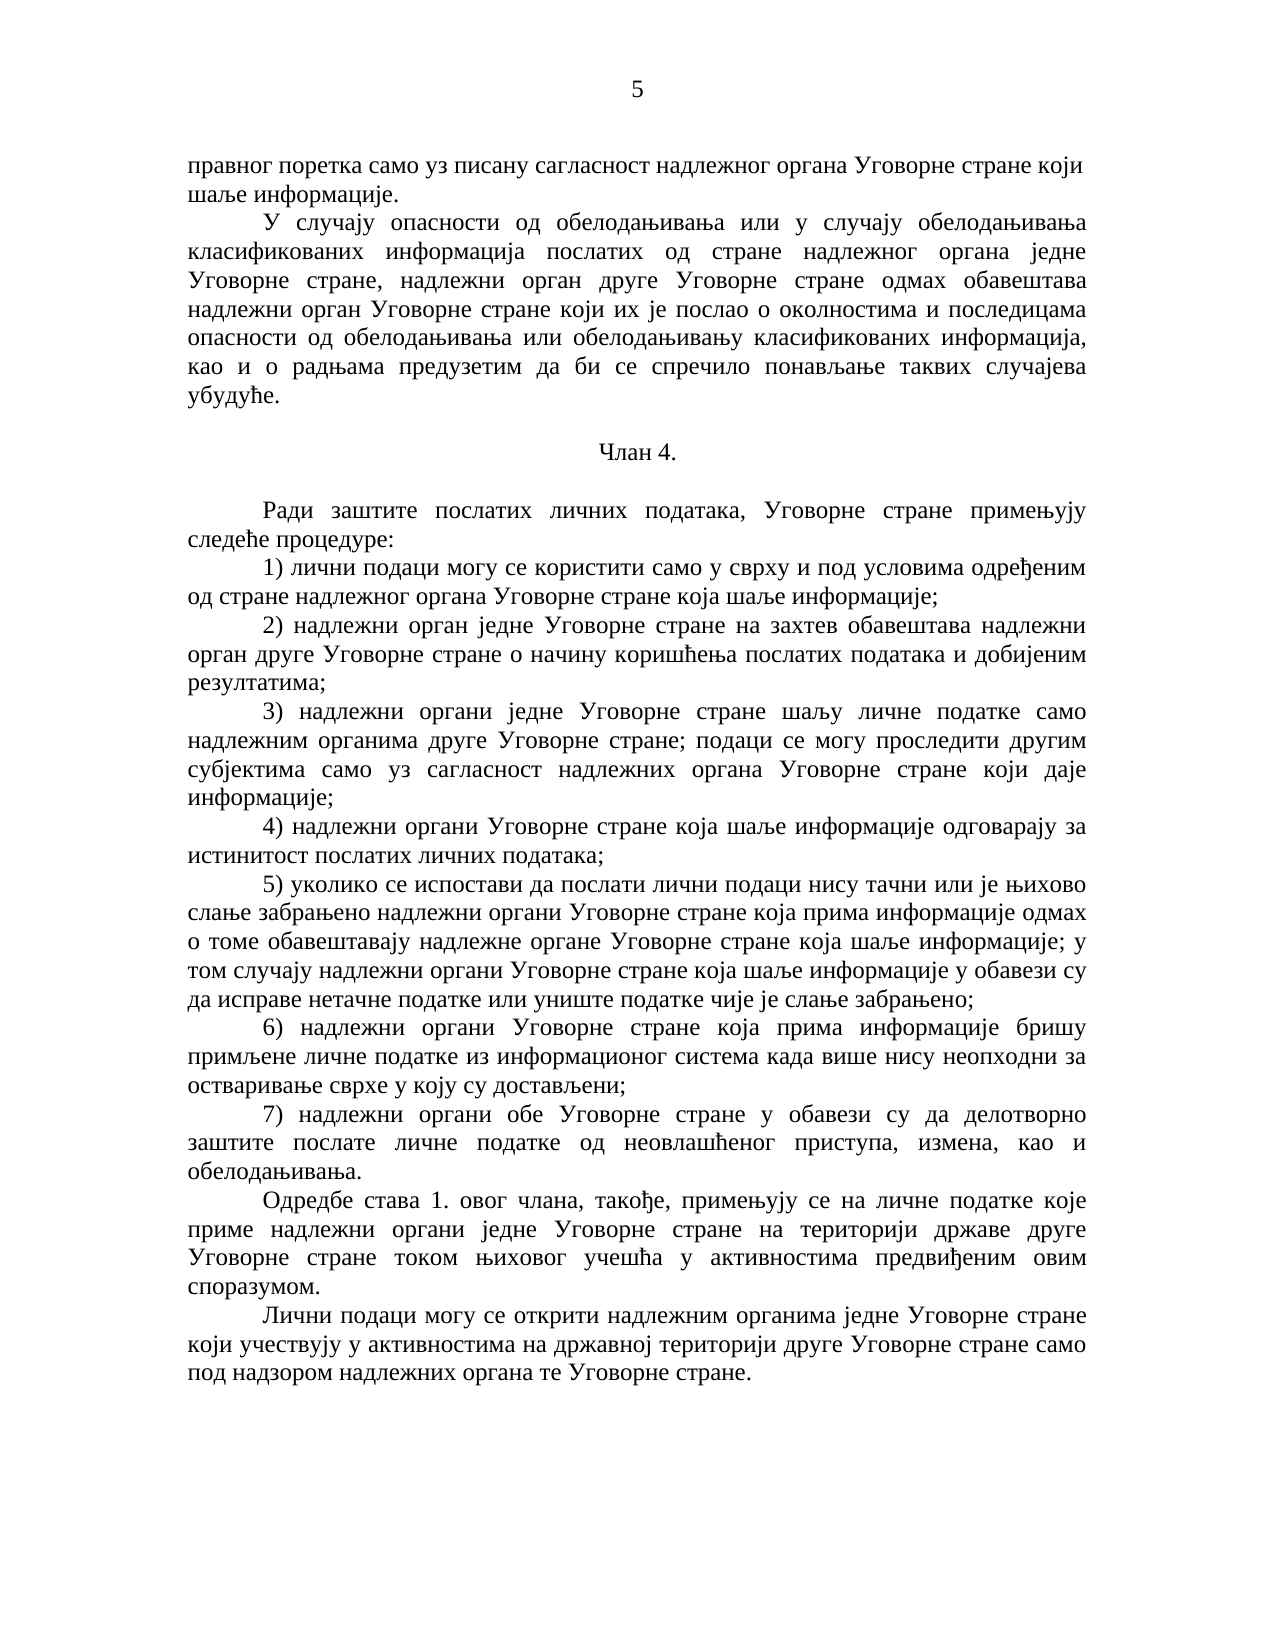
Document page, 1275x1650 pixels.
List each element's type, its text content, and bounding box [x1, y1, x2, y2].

text правног поретка само уз писану сагласност надлежног органа Уговорне стране који шаље информације. [187, 150, 1087, 207]
text 7) надлежни органи обе Уговорне стране у обавези су да делотворно заштите послате личне податке од неовлашћеног приступа, измена, као и обелодањивања. [187, 1099, 1087, 1185]
text 5) уколико се испостави да послати лични подаци нису тачни или је њихово слање забрањено надлежни органи Уговорне стране која прима информације одмах о томе обавештавају надлежне органе Уговорне стране која шаље информације; у том случају надлежни органи Уговорне стране која шаље информације у обавези су да исправе нетачне податке или униште податке чије је слање забрањено; [187, 869, 1087, 1012]
text 1) лични подаци могу се користити само у сврху и под условима одређеним од стране надлежног органа Уговорне стране која шаље информације; [187, 552, 1087, 610]
text Члан 4. [187, 437, 1087, 466]
text Ради заштите послатих личних података, Уговорне стране примењују следеће процедуре: [187, 495, 1087, 552]
text Лични подаци могу се открити надлежним органима једне Уговорне стране који учествују у активностима на државној територији друге Уговорне стране само под надзором надлежних органа те Уговорне стране. [187, 1300, 1087, 1386]
text 2) надлежни орган једне Уговорне стране на захтев обавештава надлежни орган друге Уговорне стране о начину коришћења послатих података и добијеним резултатима; [187, 610, 1087, 696]
text 4) надлежни органи Уговорне стране која шаље информације одговарају за истинитост послатих личних података; [187, 811, 1087, 869]
text 3) надлежни органи једне Уговорне стране шаљу личне податке само надлежним органима друге Уговорне стране; подаци се могу проследити другим субјектима само уз сагласност надлежних органа Уговорне стране који даје информације; [187, 696, 1087, 811]
text У случају опасности од обелодањивања или у случају обелодањивања класификованих информација послатих од стране надлежног органа једне Уговорне стране, надлежни орган друге Уговорне стране одмах обавештава надлежни орган Уговорне стране који их је послао о околностима и последицама опасности од обелодањивања или обелодањивању класификованих информација, као и о радњама предузетим да би се спречило понављање таквих случајева убудуће. [187, 207, 1087, 409]
text Одредбе става 1. овог члана, такође, примењују се на личне податке које приме надлежни органи једне Уговорне стране на територији државе друге Уговорне стране током њиховог учешћа у активностима предвиђеним овим споразумом. [187, 1185, 1087, 1300]
text 6) надлежни органи Уговорне стране која прима информације бришу примљене личне податке из информационог система када више нису неопходни за остваривање сврхе у коју су достављени; [187, 1012, 1087, 1099]
